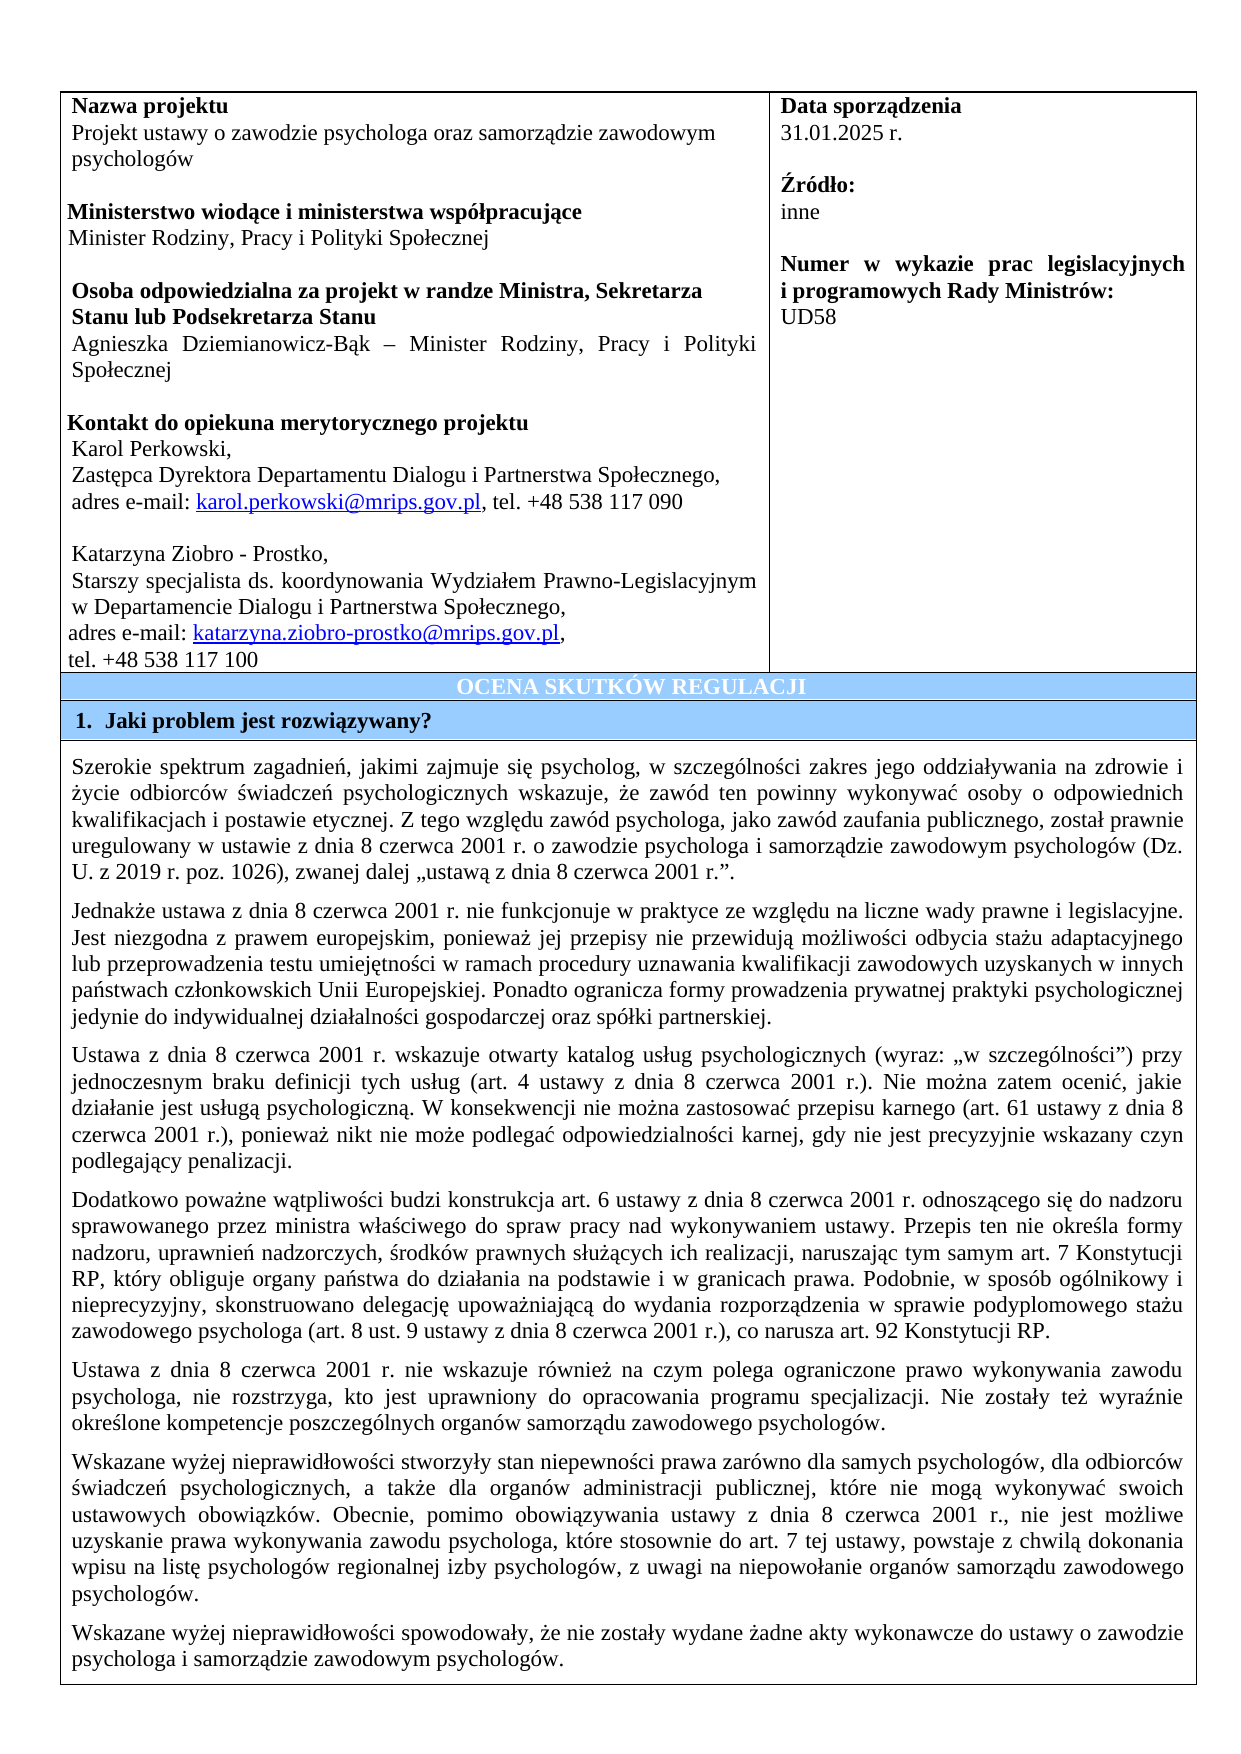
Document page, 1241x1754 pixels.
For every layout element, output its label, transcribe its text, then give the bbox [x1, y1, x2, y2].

table_header Data sporządzenia 31.01.2025 r. Źródło: inne Numer w wykazie prac legislacyjnych i programowych Rady Ministrów: UD58 [770, 93, 1196, 672]
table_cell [61, 741, 1196, 1684]
table_cell OCENA SKUTKÓW REGULACJI [61, 673, 1196, 699]
table_header Nazwa projektu Projekt ustawy o zawodzie psychologa oraz samorządzie zawodowym psychologów Ministerstwo wiodące i ministerstwa współpracujące Minister Rodziny, Pracy i Polityki Społecznej Osoba odpowiedzialna za projekt w randze Ministra, Sekretarza Stanu lub Podsekretarza Stanu Agnieszka Dziemianowicz-Bąk – Minister Rodziny, Pracy i Polityki Społecznej Kontakt do opiekuna merytorycznego projektu Karol Perkowski, Zastępca Dyrektora Departamentu Dialogu i Partnerstwa Społecznego, adres e-mail: karol.perkowski@mrips.gov.pl, tel. +48 538 117 090 Katarzyna Ziobro - Prostko, Starszy specjalista ds. koordynowania Wydziałem Prawno-Legislacyjnym w Departamencie Dialogu i Partnerstwa Społecznego, adres e-mail: katarzyna.ziobro-prostko@mrips.gov.pl, tel. +48 538 117 100 [61, 93, 769, 672]
table_cell Jaki problem jest rozwiązywany? [61, 701, 1196, 739]
